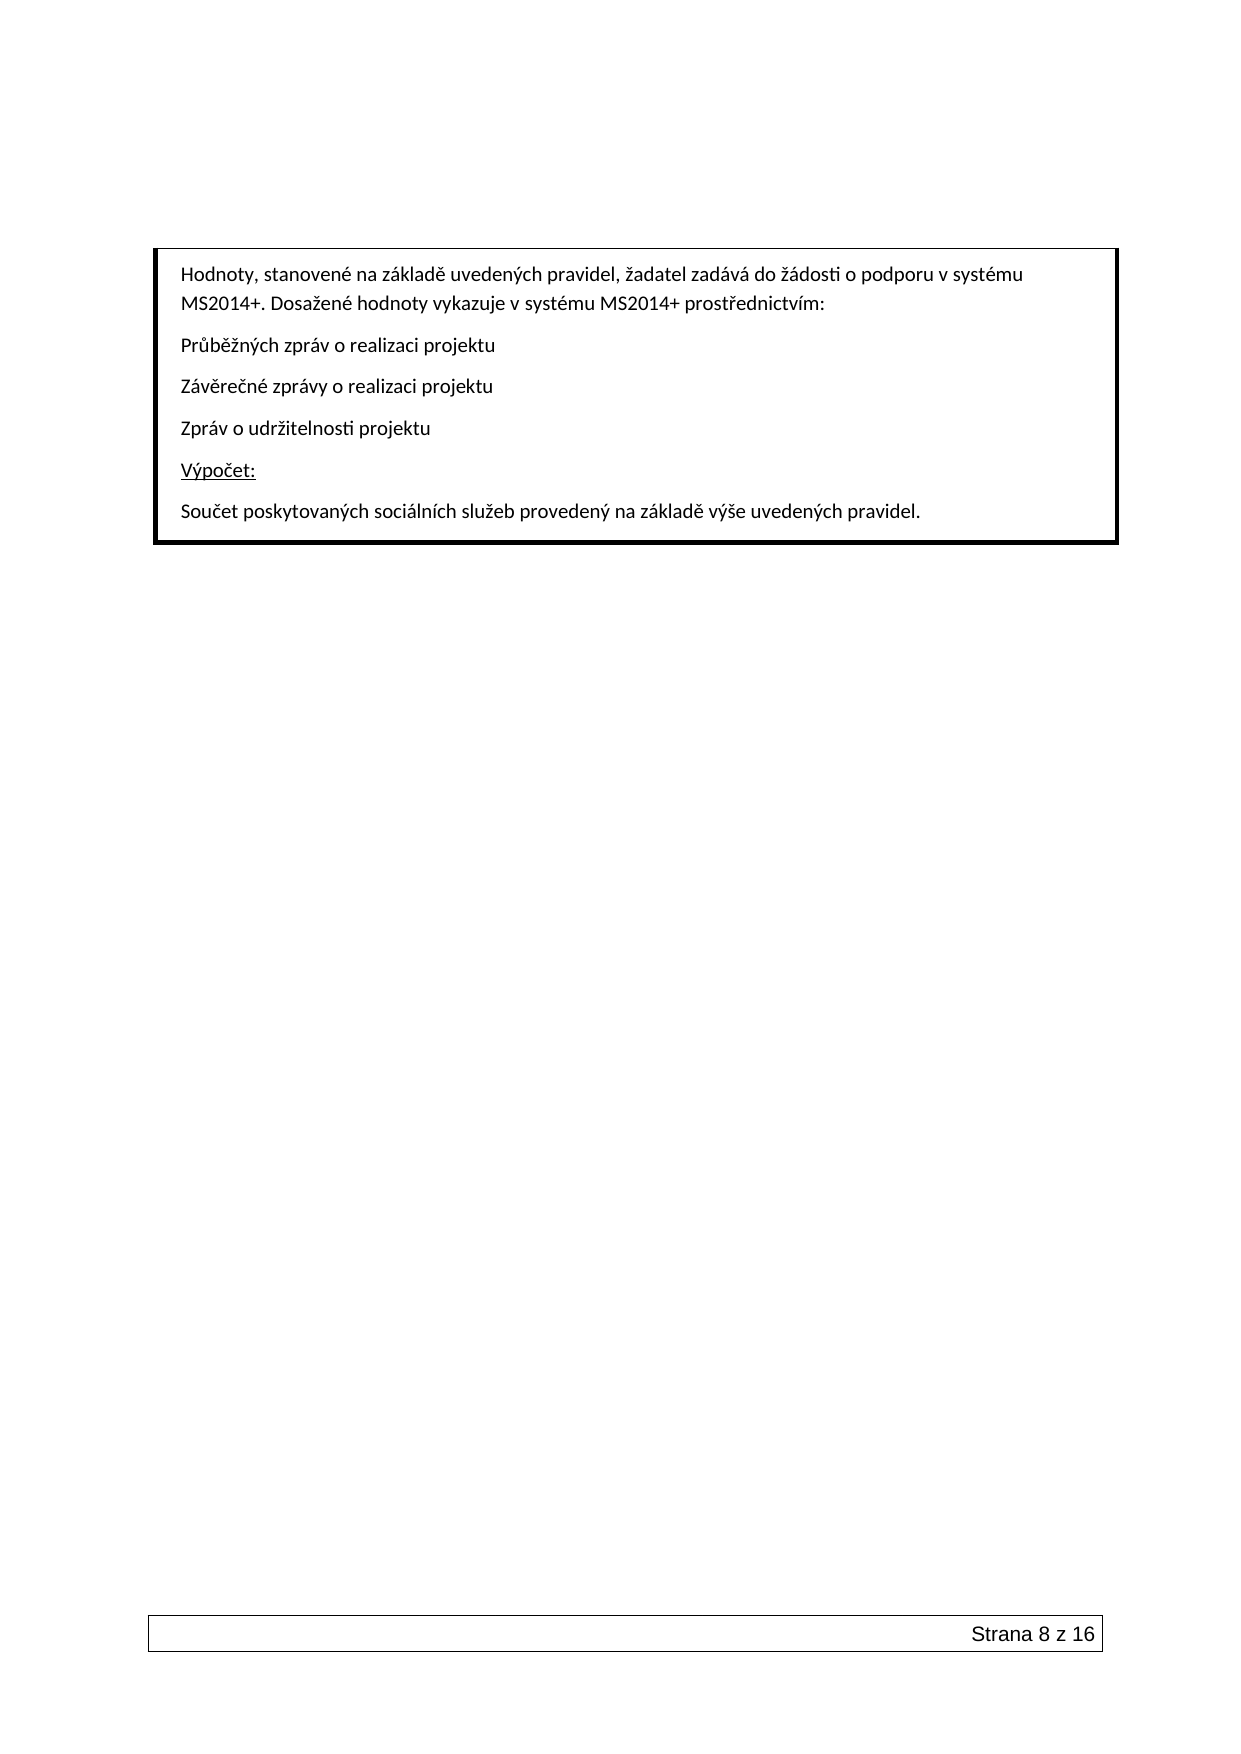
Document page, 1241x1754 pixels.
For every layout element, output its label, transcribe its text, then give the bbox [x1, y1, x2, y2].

table_cell Hodnoty, stanovené na základě uvedených pravidel, žadatel zadává do žádosti o podporu v systému MS2014+. Dosažené hodnoty vykazuje v systému MS2014+ prostřednictvím: Průběžných zpráv o realizaci projektu Závěrečné zprávy o realizaci projektu Zpráv o udržitelnosti projektu Výpočet: Součet poskytovaných sociálních služeb provedený na základě výše uvedených pravidel. [158, 249, 1115, 540]
